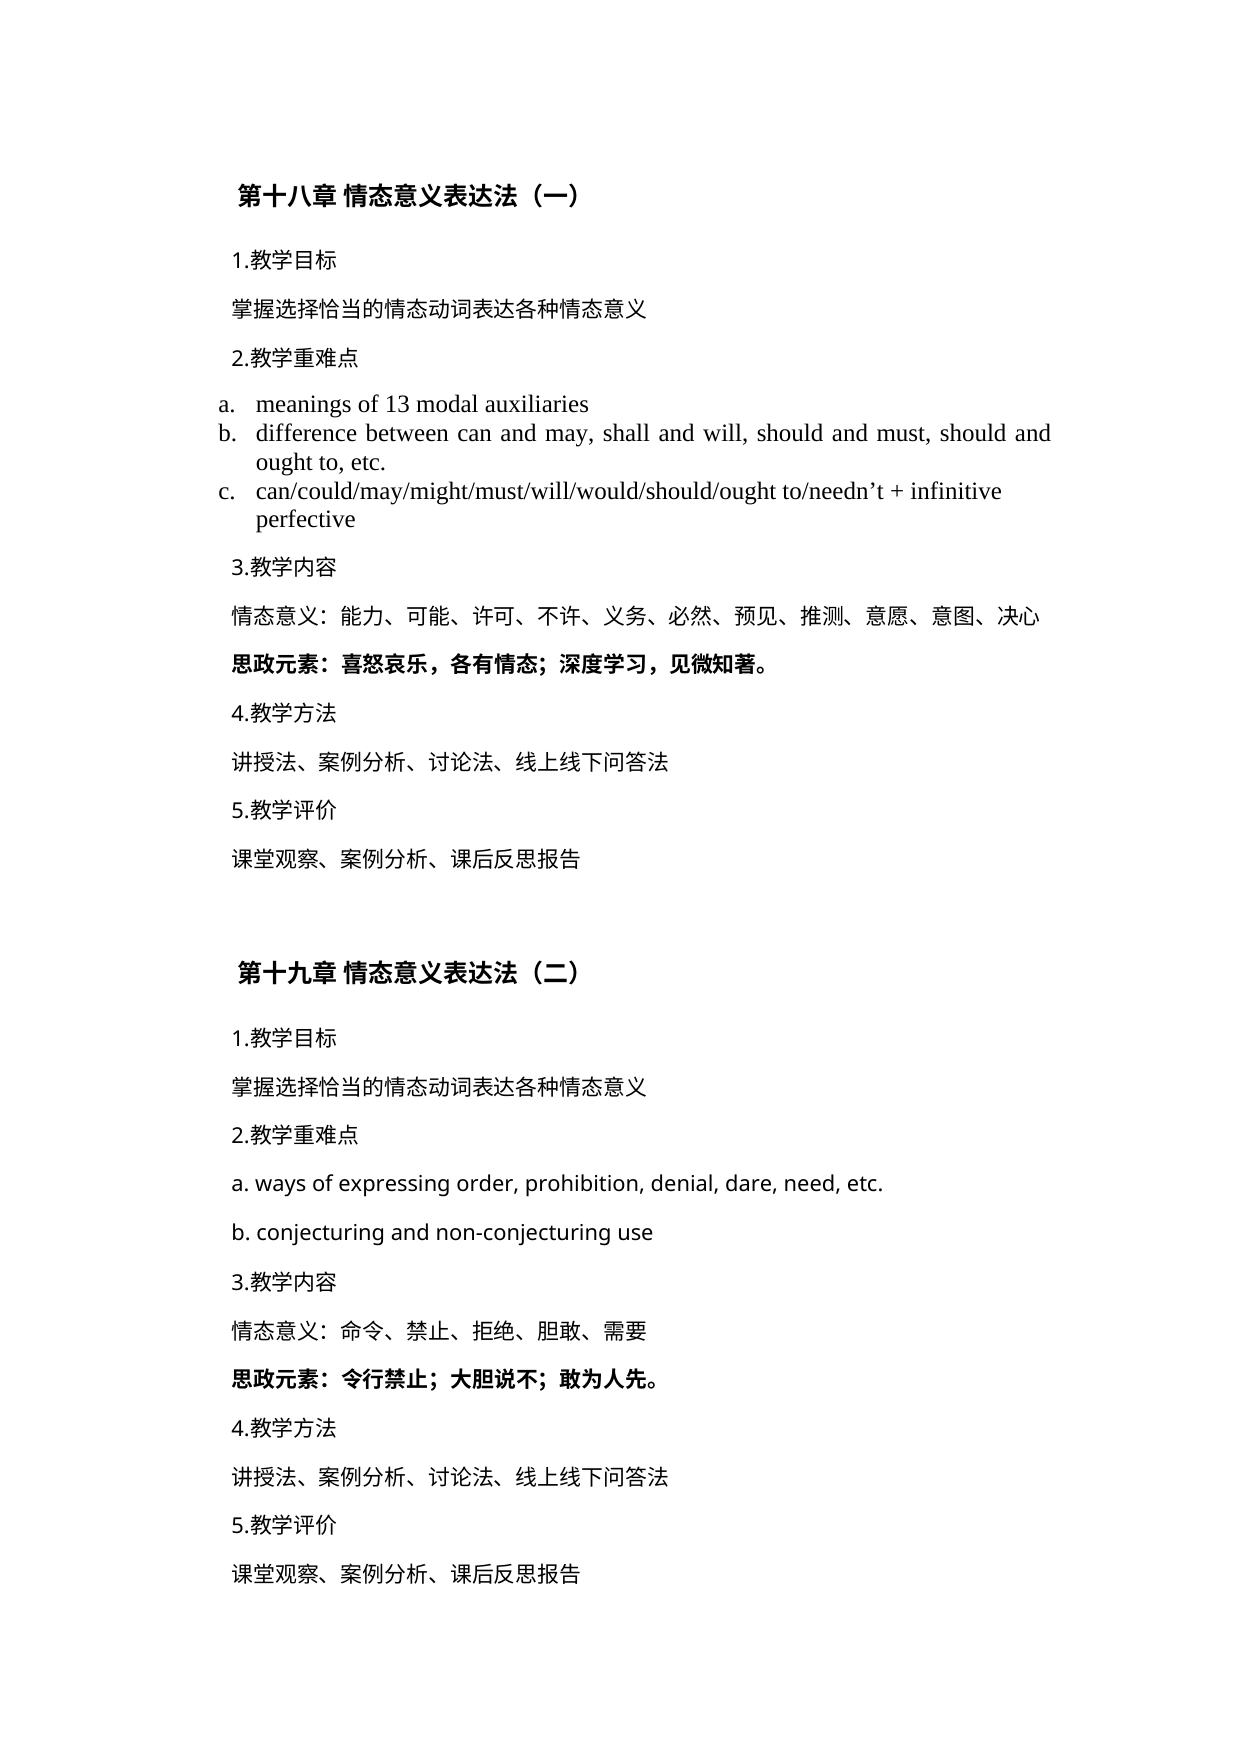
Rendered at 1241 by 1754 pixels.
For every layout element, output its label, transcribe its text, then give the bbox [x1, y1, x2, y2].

text 掌握选择恰当的情态动词表达各种情态意义 [187, 292, 1053, 324]
text 课堂观察、案例分析、课后反思报告 [187, 842, 1053, 874]
text 5.教学评价 [187, 793, 1053, 826]
text 1.教学目标 [187, 243, 1053, 276]
text b. conjecturing and non-conjecturing use [187, 1216, 1053, 1248]
text 3.教学内容 [187, 549, 1053, 582]
text a. ways of expressing order, prohibition, denial, dare, need, etc. [187, 1167, 1053, 1199]
text 2.教学重难点 [187, 341, 1053, 373]
text 4.教学方法 [187, 1411, 1053, 1443]
text 情态意义：命令、禁止、拒绝、胆敢、需要 [187, 1313, 1053, 1346]
text 第十八章 情态意义表达法（一） [187, 162, 1053, 227]
text 4.教学方法 [187, 696, 1053, 728]
text 掌握选择恰当的情态动词表达各种情态意义 [187, 1069, 1053, 1102]
list difference between can and may, shall and will, should and must, should and ought to, etc. [218, 418, 1053, 476]
list can/could/may/might/must/will/would/should/ought to/needn’t + infinitive perfective [218, 476, 1053, 533]
text 情态意义：能力、可能、许可、不许、义务、必然、预见、推测、意愿、意图、决心 [187, 598, 1053, 631]
text 3.教学内容 [187, 1264, 1053, 1297]
text 5.教学评价 [187, 1508, 1053, 1541]
text 思政元素：令行禁止；大胆说不；敢为人先。 [187, 1362, 1053, 1394]
text 1.教学目标 [187, 1021, 1053, 1053]
text 2.教学重难点 [187, 1118, 1053, 1151]
text 思政元素：喜怒哀乐，各有情态；深度学习，见微知著。 [187, 647, 1053, 679]
text 讲授法、案例分析、讨论法、线上线下问答法 [187, 744, 1053, 777]
text 课堂观察、案例分析、课后反思报告 [187, 1557, 1053, 1589]
list meanings of 13 modal auxiliaries [218, 389, 1053, 418]
text 讲授法、案例分析、讨论法、线上线下问答法 [187, 1459, 1053, 1492]
text 第十九章 情态意义表达法（二） [187, 939, 1053, 1004]
